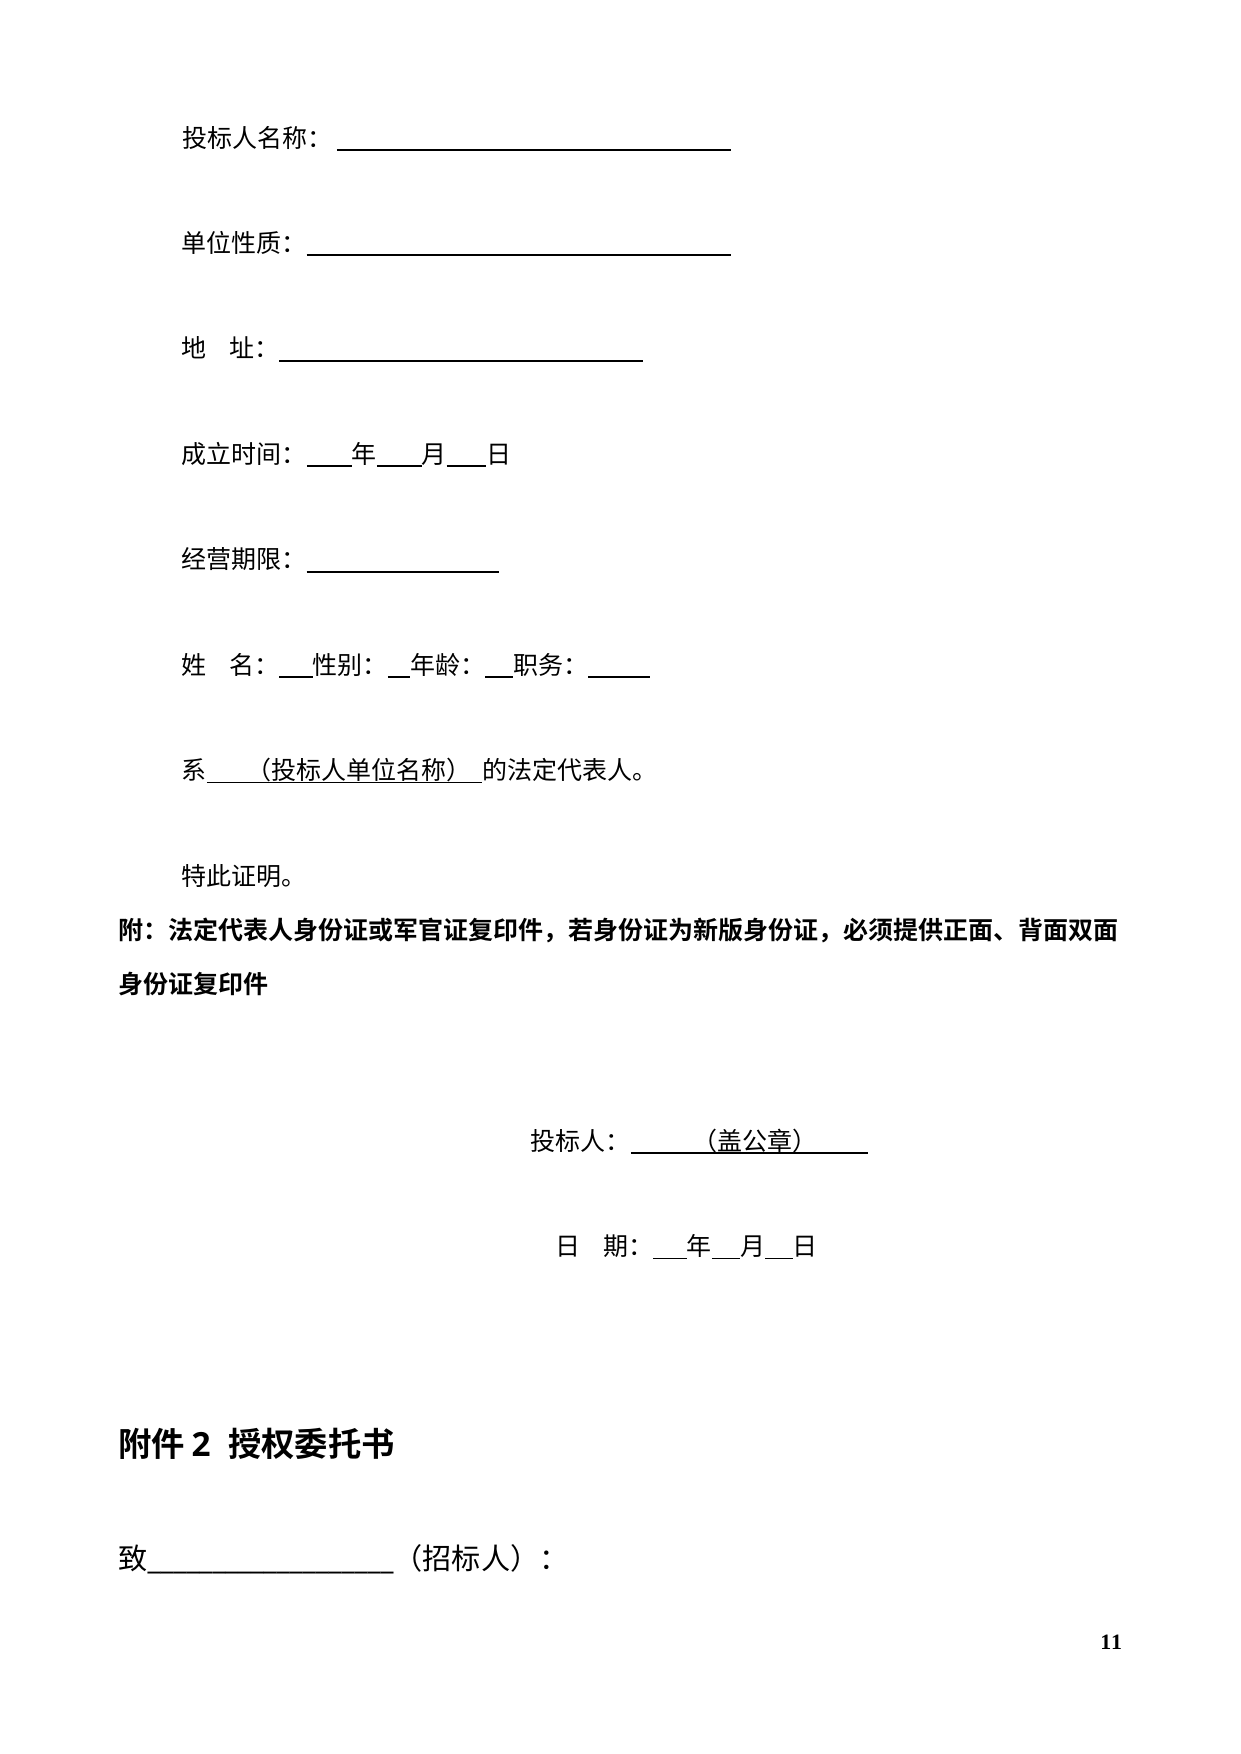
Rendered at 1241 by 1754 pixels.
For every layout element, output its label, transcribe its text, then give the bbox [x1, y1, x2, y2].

text 姓 名： 性别： 年龄： 职务： [118, 645, 1122, 681]
text 特此证明。 [118, 856, 1122, 892]
text 经营期限： [118, 540, 1122, 576]
text 投标人： （盖公章） [118, 1121, 1122, 1157]
text 附：法定代表人身份证或军官证复印件，若身份证为新版身份证，必须提供正面、背面双面身份证复印件 [118, 910, 1122, 1001]
text 投标人名称： [118, 118, 1122, 154]
text 单位性质： [118, 223, 1122, 260]
text 系 （投标人单位名称） 的法定代表人。 [118, 751, 1122, 787]
text 日 期： 年 月 日 [118, 1227, 1122, 1263]
text 地 址： [118, 329, 1122, 365]
text 附件2 授权委托书 [118, 1417, 1131, 1467]
text 成立时间： 年 月 日 [118, 434, 1122, 471]
text 致___________________（招标人）： [118, 1529, 1131, 1579]
